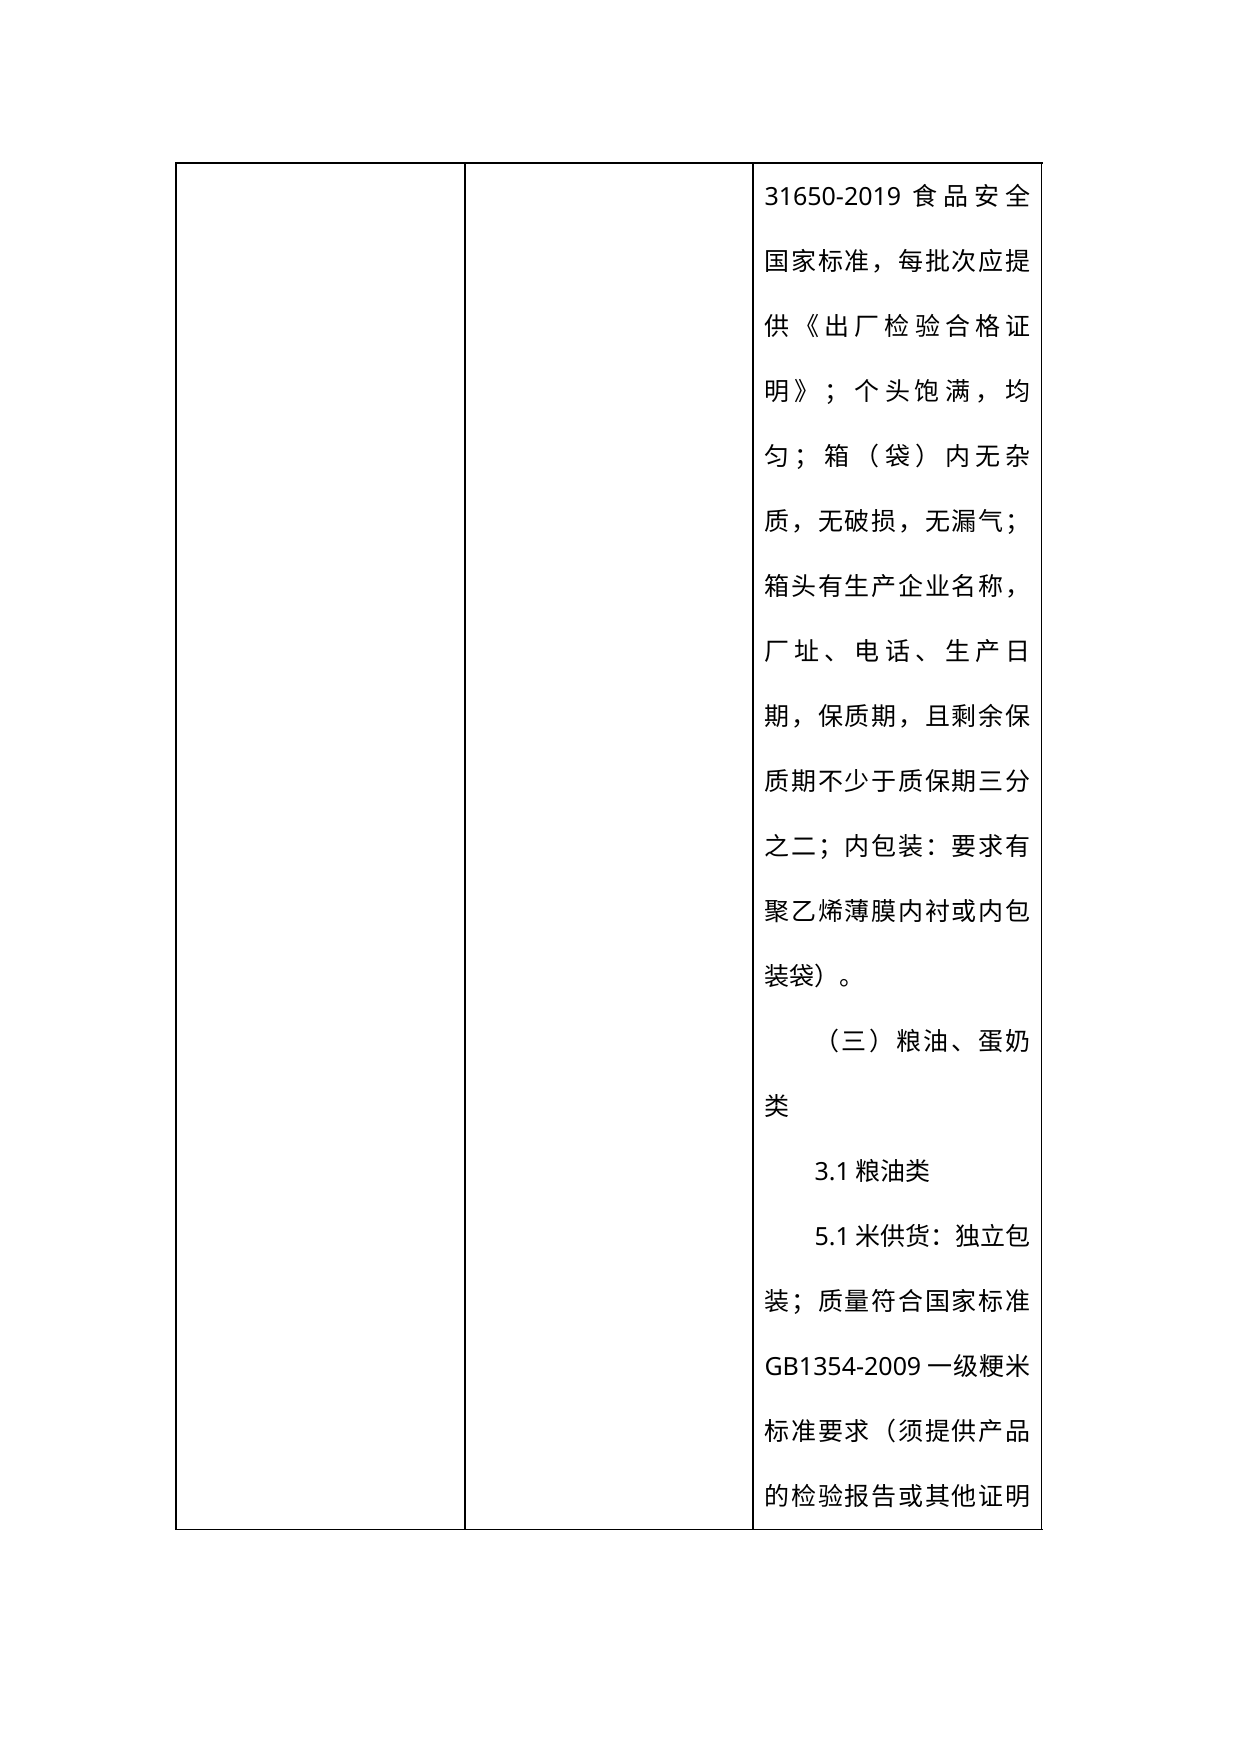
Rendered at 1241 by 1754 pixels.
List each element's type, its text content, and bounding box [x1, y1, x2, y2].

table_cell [754, 164, 1041, 1528]
table_cell [466, 164, 752, 1528]
table_cell 1 [177, 164, 464, 1528]
